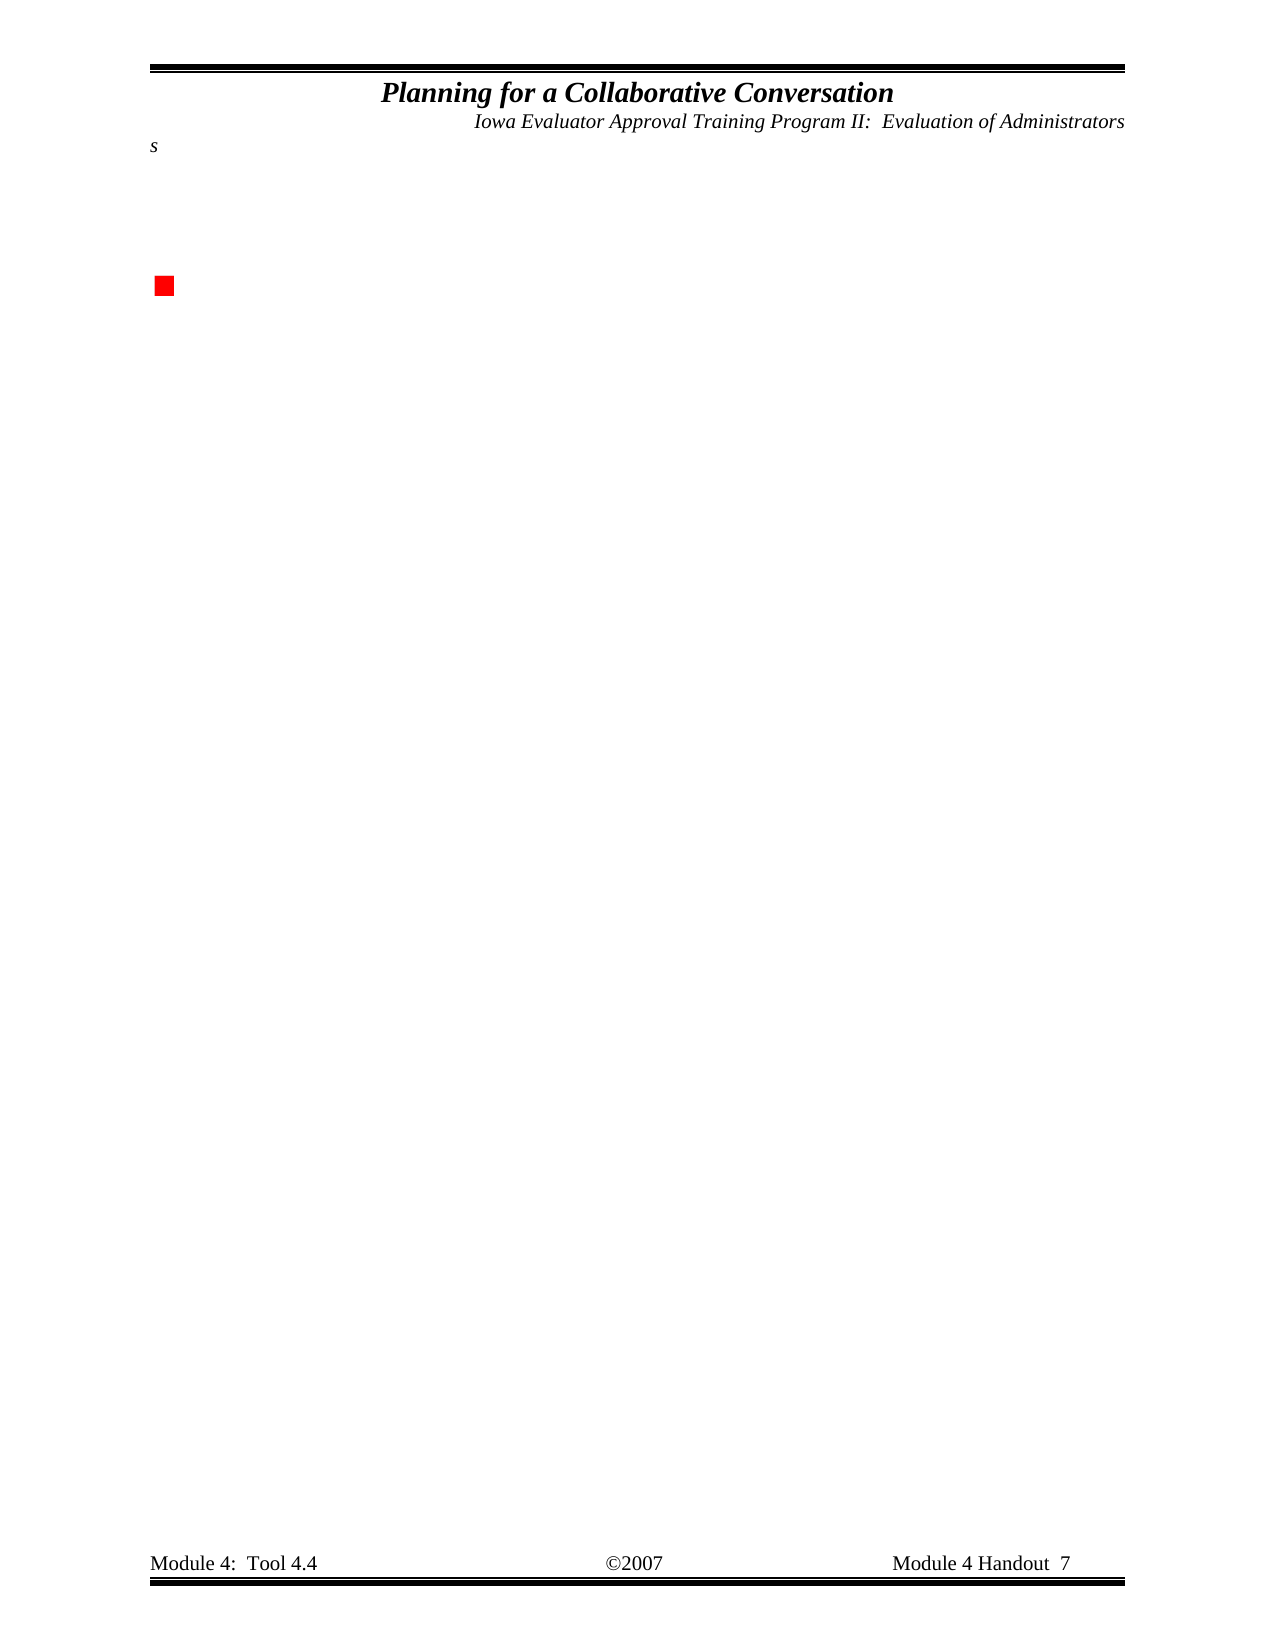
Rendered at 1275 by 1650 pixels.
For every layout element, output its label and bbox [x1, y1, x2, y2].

picture [150, 271, 174, 296]
